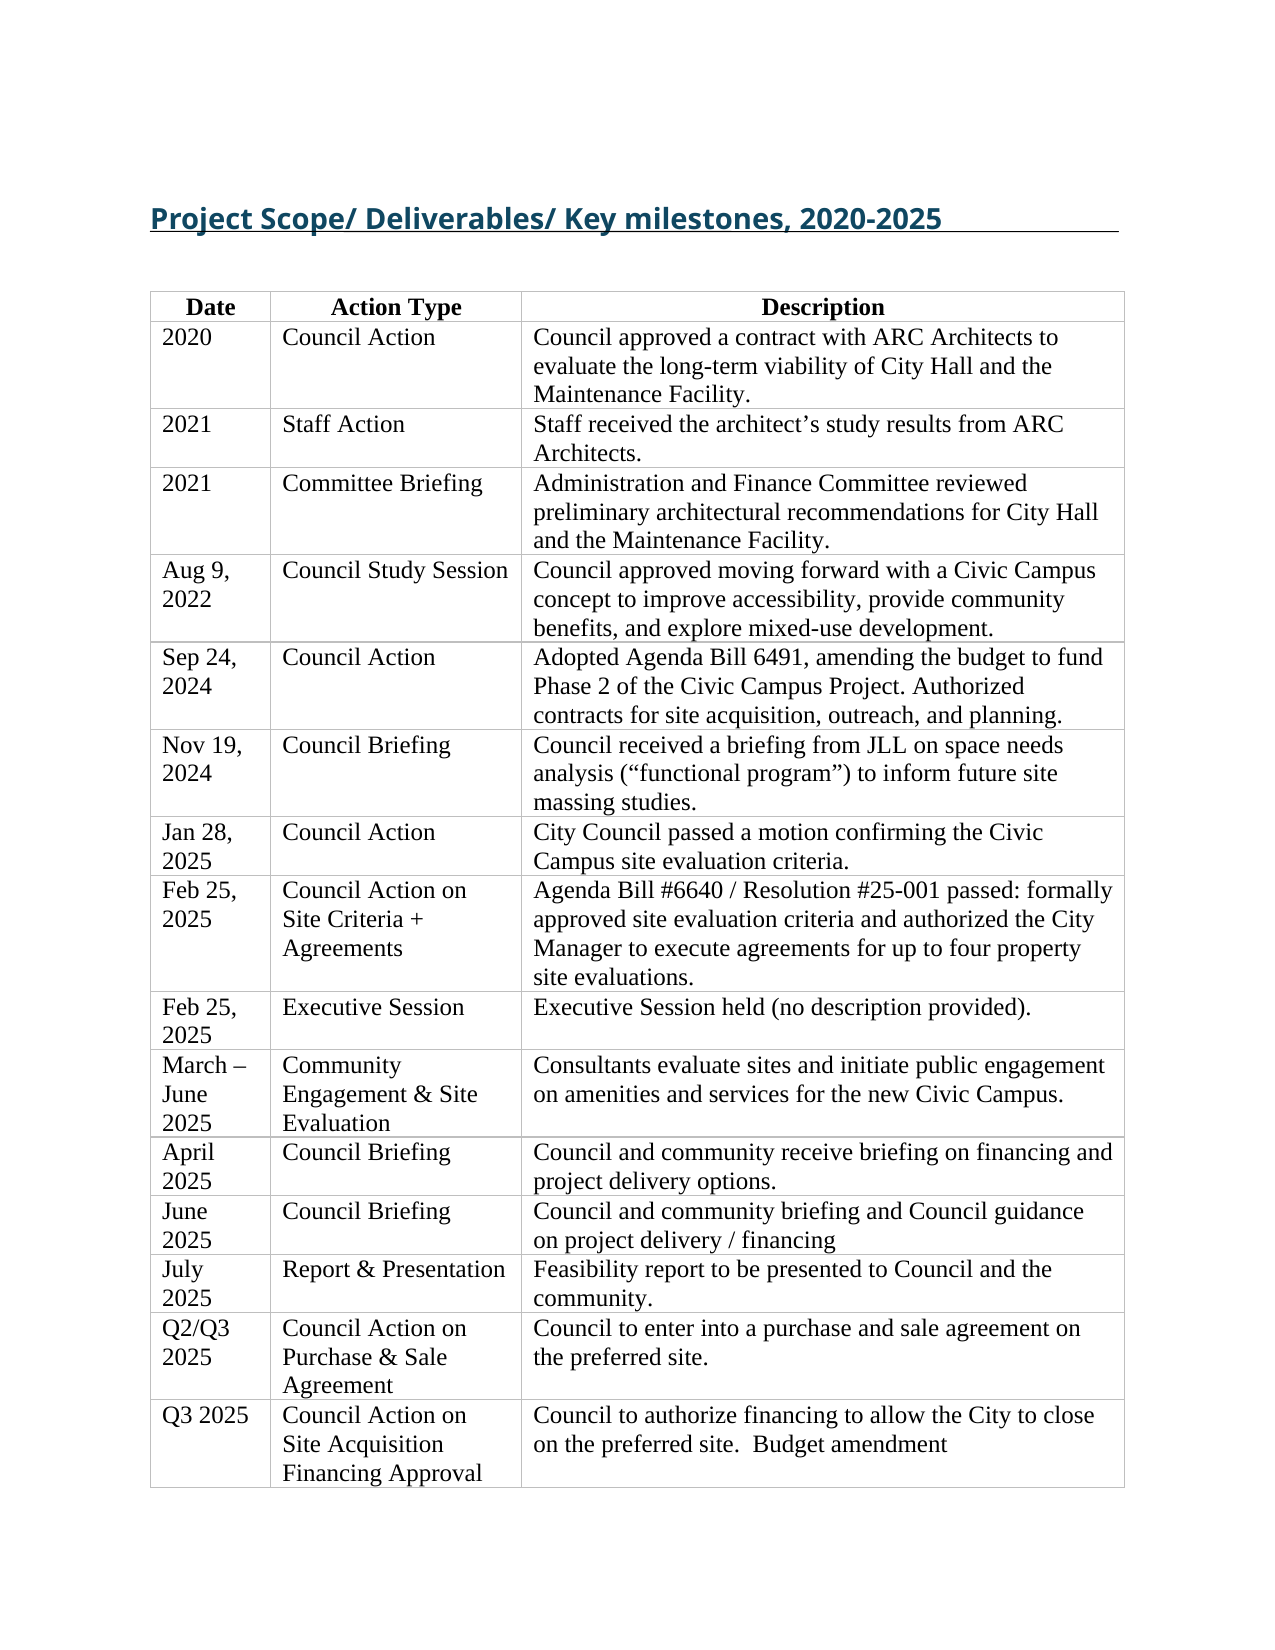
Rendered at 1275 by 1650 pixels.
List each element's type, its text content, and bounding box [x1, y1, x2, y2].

table_cell June 2025 [151, 1196, 270, 1253]
table_cell Council Action [271, 643, 521, 729]
table_cell Executive Session [271, 992, 521, 1049]
table_cell Council Action [271, 817, 521, 874]
table_cell Q2/Q3 2025 [151, 1313, 270, 1399]
table_cell Council approved a contract with ARC Architects to evaluate the long-term viability of City Hall and the Maintenance Facility. [522, 322, 1124, 408]
table_cell Council and community receive briefing on financing and project delivery options. [522, 1138, 1124, 1195]
table_cell Community Engagement & Site Evaluation [271, 1050, 521, 1136]
table_cell Council Action [271, 322, 521, 408]
table_cell Committee Briefing [271, 468, 521, 554]
table_cell Report & Presentation [271, 1255, 521, 1312]
table_cell Council Study Session [271, 555, 521, 641]
table_cell Council and community briefing and Council guidance on project delivery / financing [522, 1196, 1124, 1253]
table_cell 2021 [151, 409, 270, 467]
table_cell Consultants evaluate sites and initiate public engagement on amenities and services for the new Civic Campus. [522, 1050, 1124, 1136]
table_header Date [151, 292, 270, 321]
table_cell Adopted Agenda Bill 6491, amending the budget to fund Phase 2 of the Civic Campus Project. Authorized contracts for site acquisition, outreach, and planning. [522, 643, 1124, 729]
table_cell Staff received the architect’s study results from ARC Architects. [522, 409, 1124, 467]
table_cell Administration and Finance Committee reviewed preliminary architectural recommendations for City Hall and the Maintenance Facility. [522, 468, 1124, 554]
table_cell April 2025 [151, 1138, 270, 1195]
table_cell Council Briefing [271, 730, 521, 816]
table_cell Aug 9, 2022 [151, 555, 270, 641]
table_cell Jan 28, 2025 [151, 817, 270, 874]
table_cell Council Briefing [271, 1138, 521, 1195]
table_cell 2021 [151, 468, 270, 554]
table_header Action Type [271, 292, 521, 321]
table_cell March – June 2025 [151, 1050, 270, 1136]
table_cell Council Action on Purchase & Sale Agreement [271, 1313, 521, 1399]
table_cell Agenda Bill #6640 / Resolution #25-001 passed: formally approved site evaluation criteria and authorized the City Manager to execute agreements for up to four property site evaluations. [522, 876, 1124, 991]
table_cell Council received a briefing from JLL on space needs analysis (“functional program”) to inform future site massing studies. [522, 730, 1124, 816]
table_cell Council Action on Site Acquisition Financing Approval [271, 1400, 521, 1487]
subtitle Project Scope/ Deliverables/ Key milestones, 2020-2025 [150, 198, 1125, 238]
table_cell Staff Action [271, 409, 521, 467]
table_cell Council to authorize financing to allow the City to close on the preferred site. Budget amendment [522, 1400, 1124, 1487]
table_cell Q3 2025 [151, 1400, 270, 1487]
table_cell Sep 24, 2024 [151, 643, 270, 729]
table_cell Executive Session held (no description provided). [522, 992, 1124, 1049]
table_cell Nov 19, 2024 [151, 730, 270, 816]
table_cell 2020 [151, 322, 270, 408]
table_cell Feasibility report to be presented to Council and the community. [522, 1255, 1124, 1312]
table_cell Feb 25, 2025 [151, 876, 270, 991]
table_cell July 2025 [151, 1255, 270, 1312]
table_cell Feb 25, 2025 [151, 992, 270, 1049]
table_cell Council Action on Site Criteria + Agreements [271, 876, 521, 991]
table_header Description [522, 292, 1124, 321]
table_cell Council Briefing [271, 1196, 521, 1253]
table_cell Council to enter into a purchase and sale agreement on the preferred site. [522, 1313, 1124, 1399]
table_cell City Council passed a motion confirming the Civic Campus site evaluation criteria. [522, 817, 1124, 874]
table_cell Council approved moving forward with a Civic Campus concept to improve accessibility, provide community benefits, and explore mixed-use development. [522, 555, 1124, 641]
